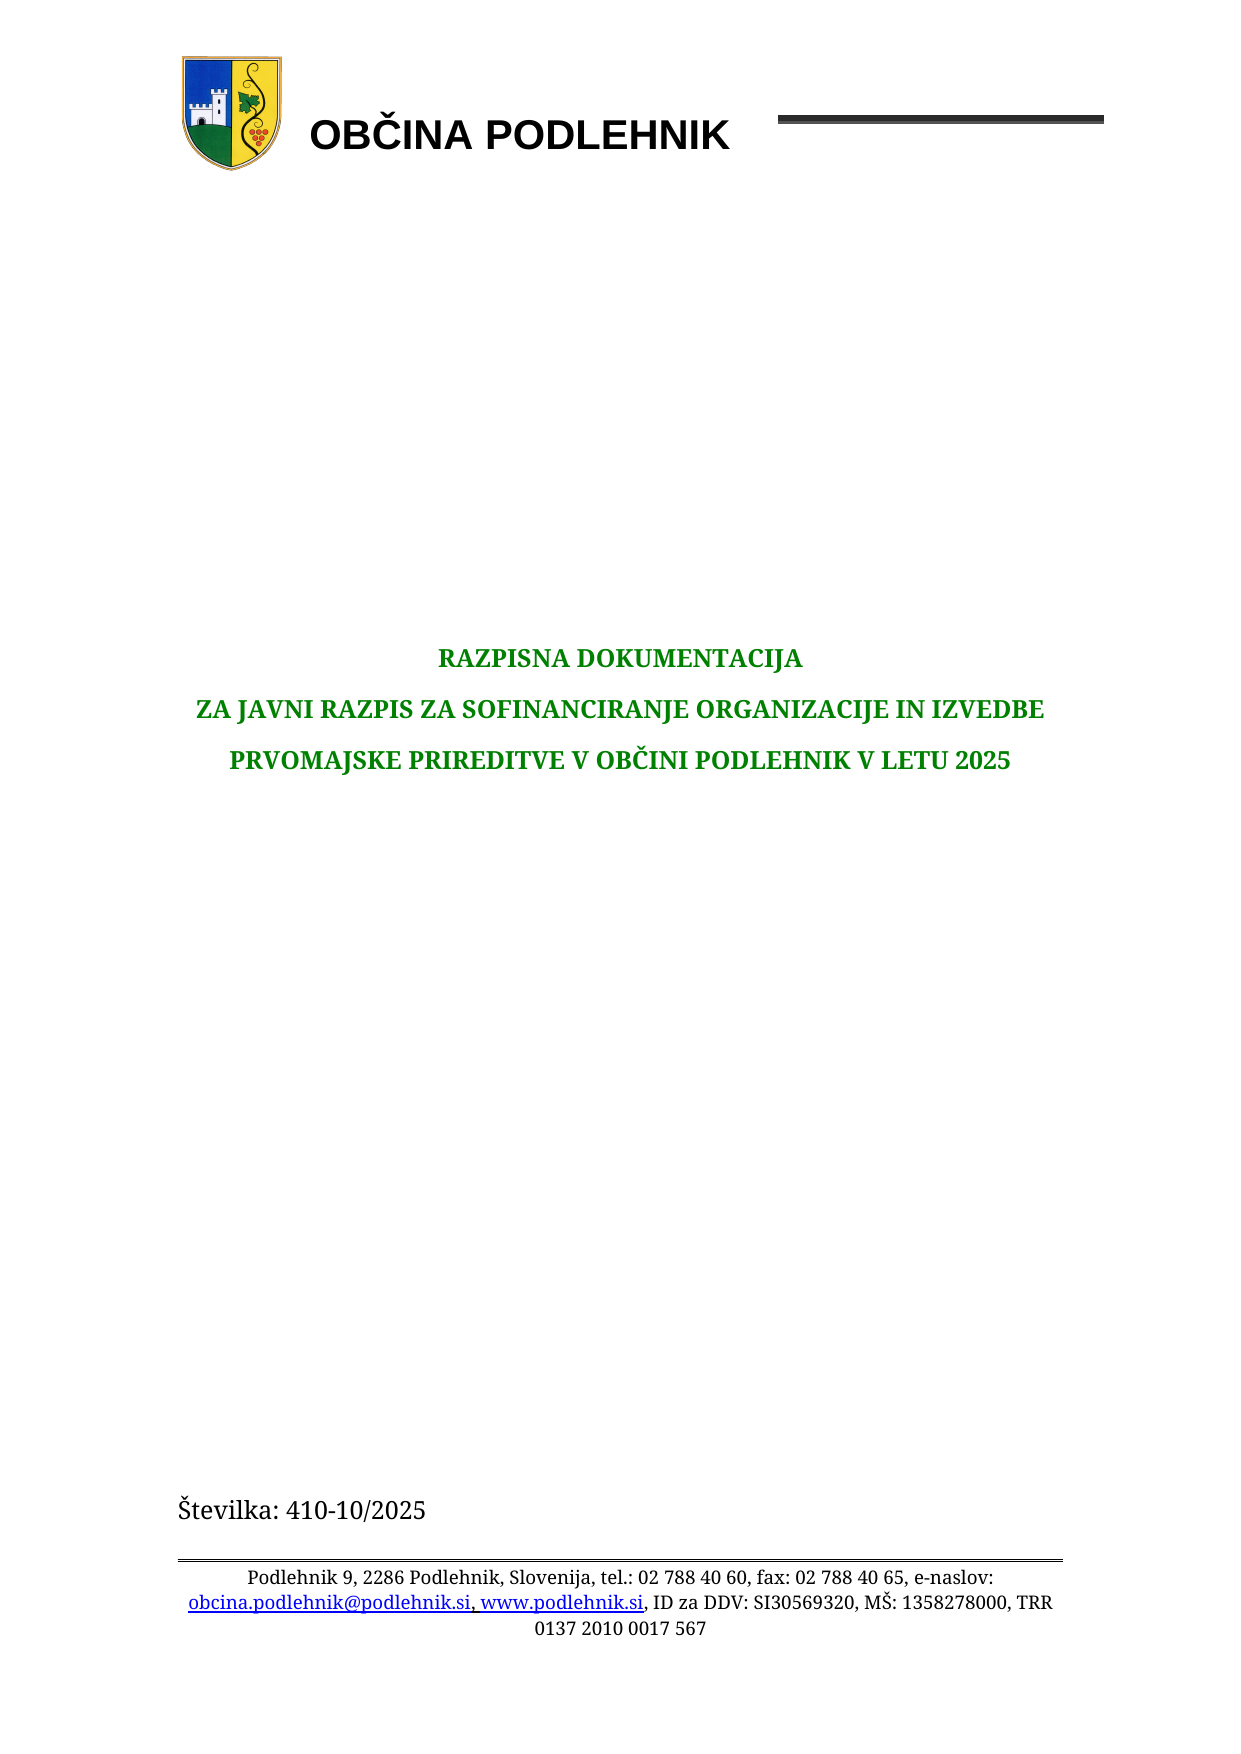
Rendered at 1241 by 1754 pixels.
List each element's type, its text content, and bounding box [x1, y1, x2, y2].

text Številka: 410-10/2025 [178, 1492, 1063, 1526]
picture [181, 56, 282, 171]
text RAZPISNA DOKUMENTACIJA [178, 641, 1063, 675]
text ZA JAVNI RAZPIS ZA SOFINANCIRANJE ORGANIZACIJE IN IZVEDBE PRVOMAJSKE PRIREDITVE V OBČINI PODLEHNIK V LETU 2025 [178, 692, 1063, 777]
